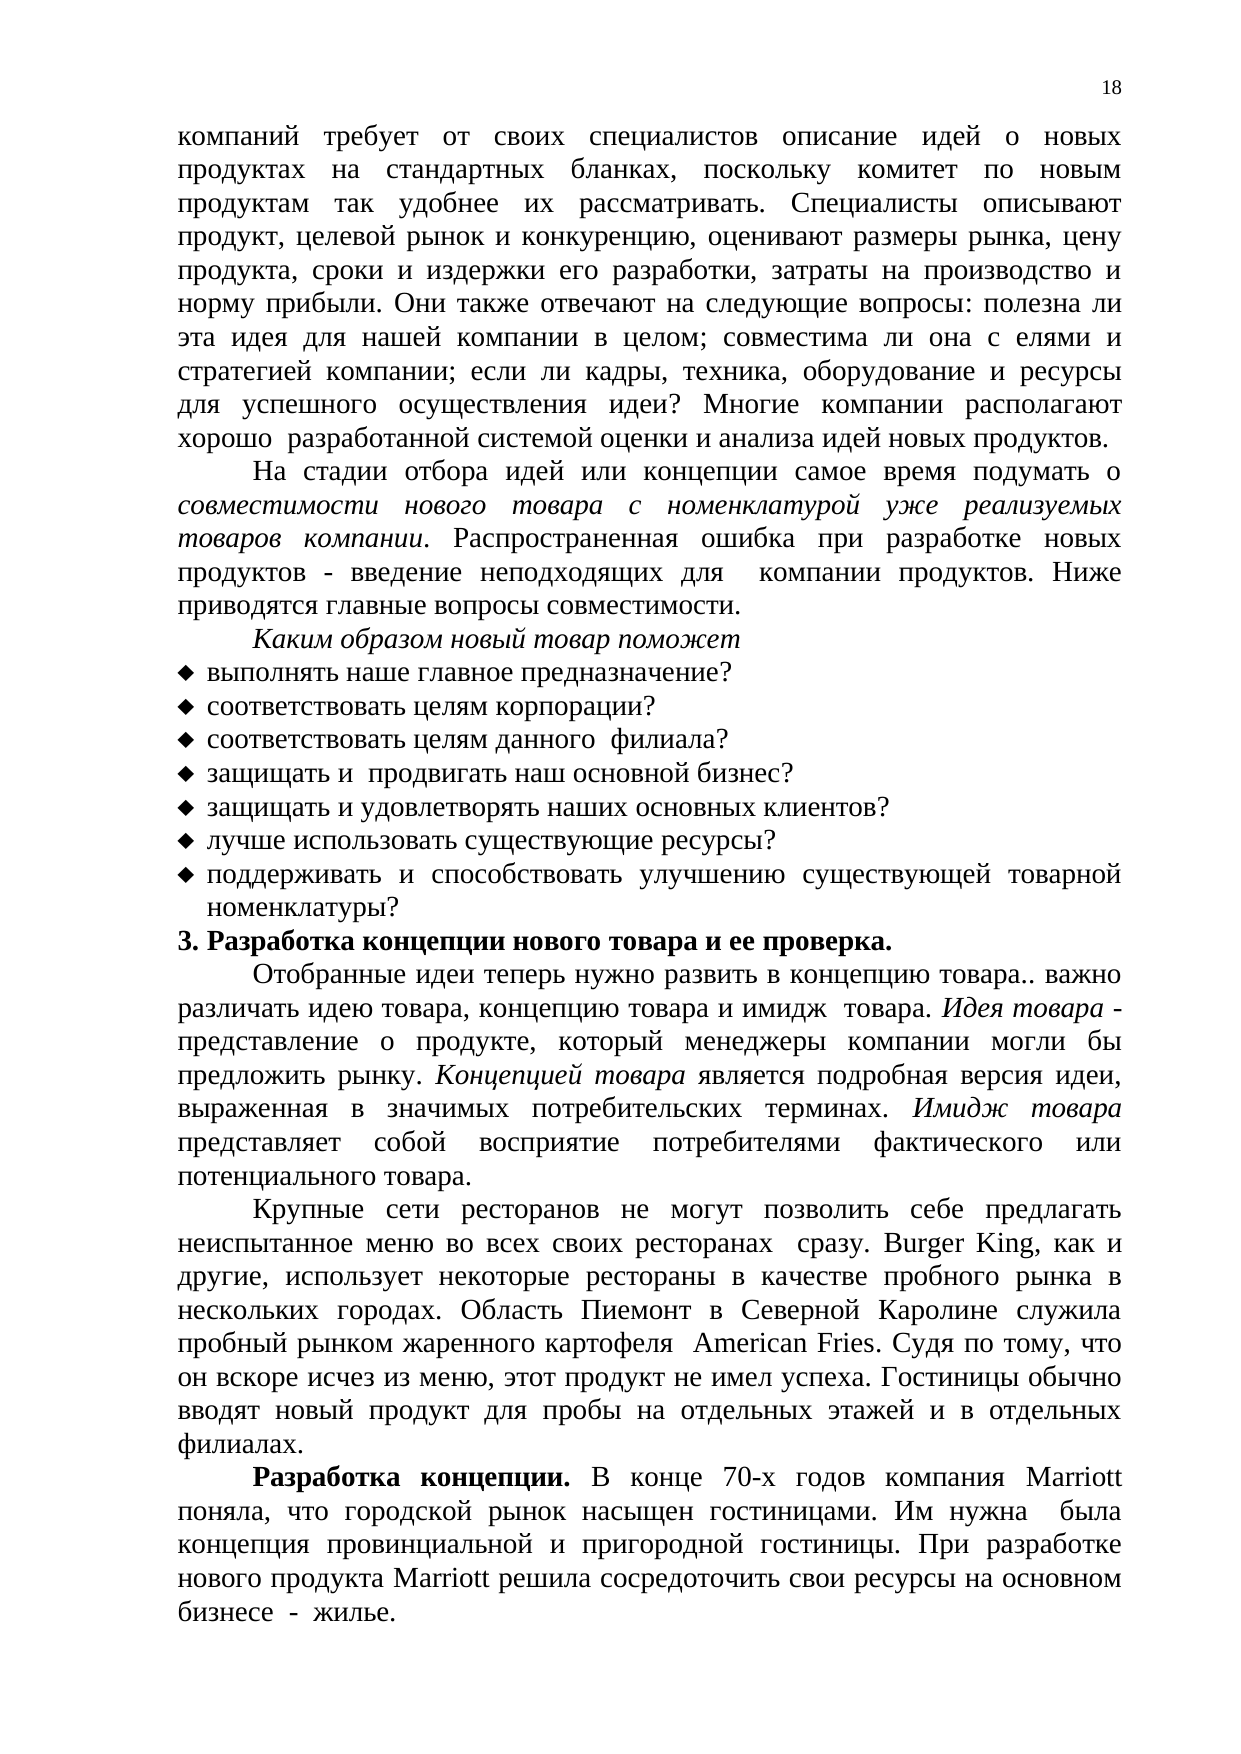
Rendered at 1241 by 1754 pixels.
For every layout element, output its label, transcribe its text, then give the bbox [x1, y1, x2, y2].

text Крупные сети ресторанов не могут позволить себе предлагать неиспытанное меню во всех своих ресторанах сразу. Burger King, как и другие, использует некоторые рестораны в качестве пробного рынка в нескольких городах. Область Пиемонт в Северной Каролине служила пробный рынком жаренного картофеля American Fries. Судя по тому, что он вскоре исчез из меню, этот продукт не имел успеха. Гостиницы обычно вводят новый продукт для пробы на отдельных этажей и в отдельных филиалах. [177, 1191, 1122, 1460]
text На стадии отбора идей или концепции самое время подумать о совместимости нового товара с номенклатурой уже реализуемых товаров компании. Распространенная ошибка при разработке новых продуктов - введение неподходящих для компании продуктов. Ниже приводятся главные вопросы совместимости. [177, 453, 1122, 621]
list защищать и продвигать наш основной бизнес? [177, 755, 1122, 789]
list выполнять наше главное предназначение? [177, 655, 1122, 688]
list соответствовать целям корпорации? [177, 688, 1122, 722]
text Разработка концепции. В конце 70-х годов компания Marriott поняла, что городской рынок насыщен гостиницами. Им нужна была концепция провинциальной и пригородной гостиницы. При разработке нового продукта Marriott решила сосредоточить свои ресурсы на основном бизнесе - жилье. [177, 1460, 1122, 1627]
list поддерживать и способствовать улучшению существующей товарной номенклатуры? [177, 856, 1122, 923]
text 3. Разработка концепции нового товара и ее проверка. [177, 923, 1122, 957]
list лучше использовать существующие ресурсы? [177, 822, 1122, 856]
list соответствовать целям данного филиала? [177, 722, 1122, 755]
list защищать и удовлетворять наших основных клиентов? [177, 789, 1122, 822]
text Отобранные идеи теперь нужно развить в концепцию товара.. важно различать идею товара, концепцию товара и имидж товара. Идея товара - представление о продукте, который менеджеры компании могли бы предложить рынку. Концепцией товара является подробная версия идеи, выраженная в значимых потребительских терминах. Имидж товара представляет собой восприятие потребителями фактического или потенциального товара. [177, 957, 1122, 1191]
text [177, 118, 1122, 453]
text Каким образом новый товар поможет [177, 621, 1122, 655]
